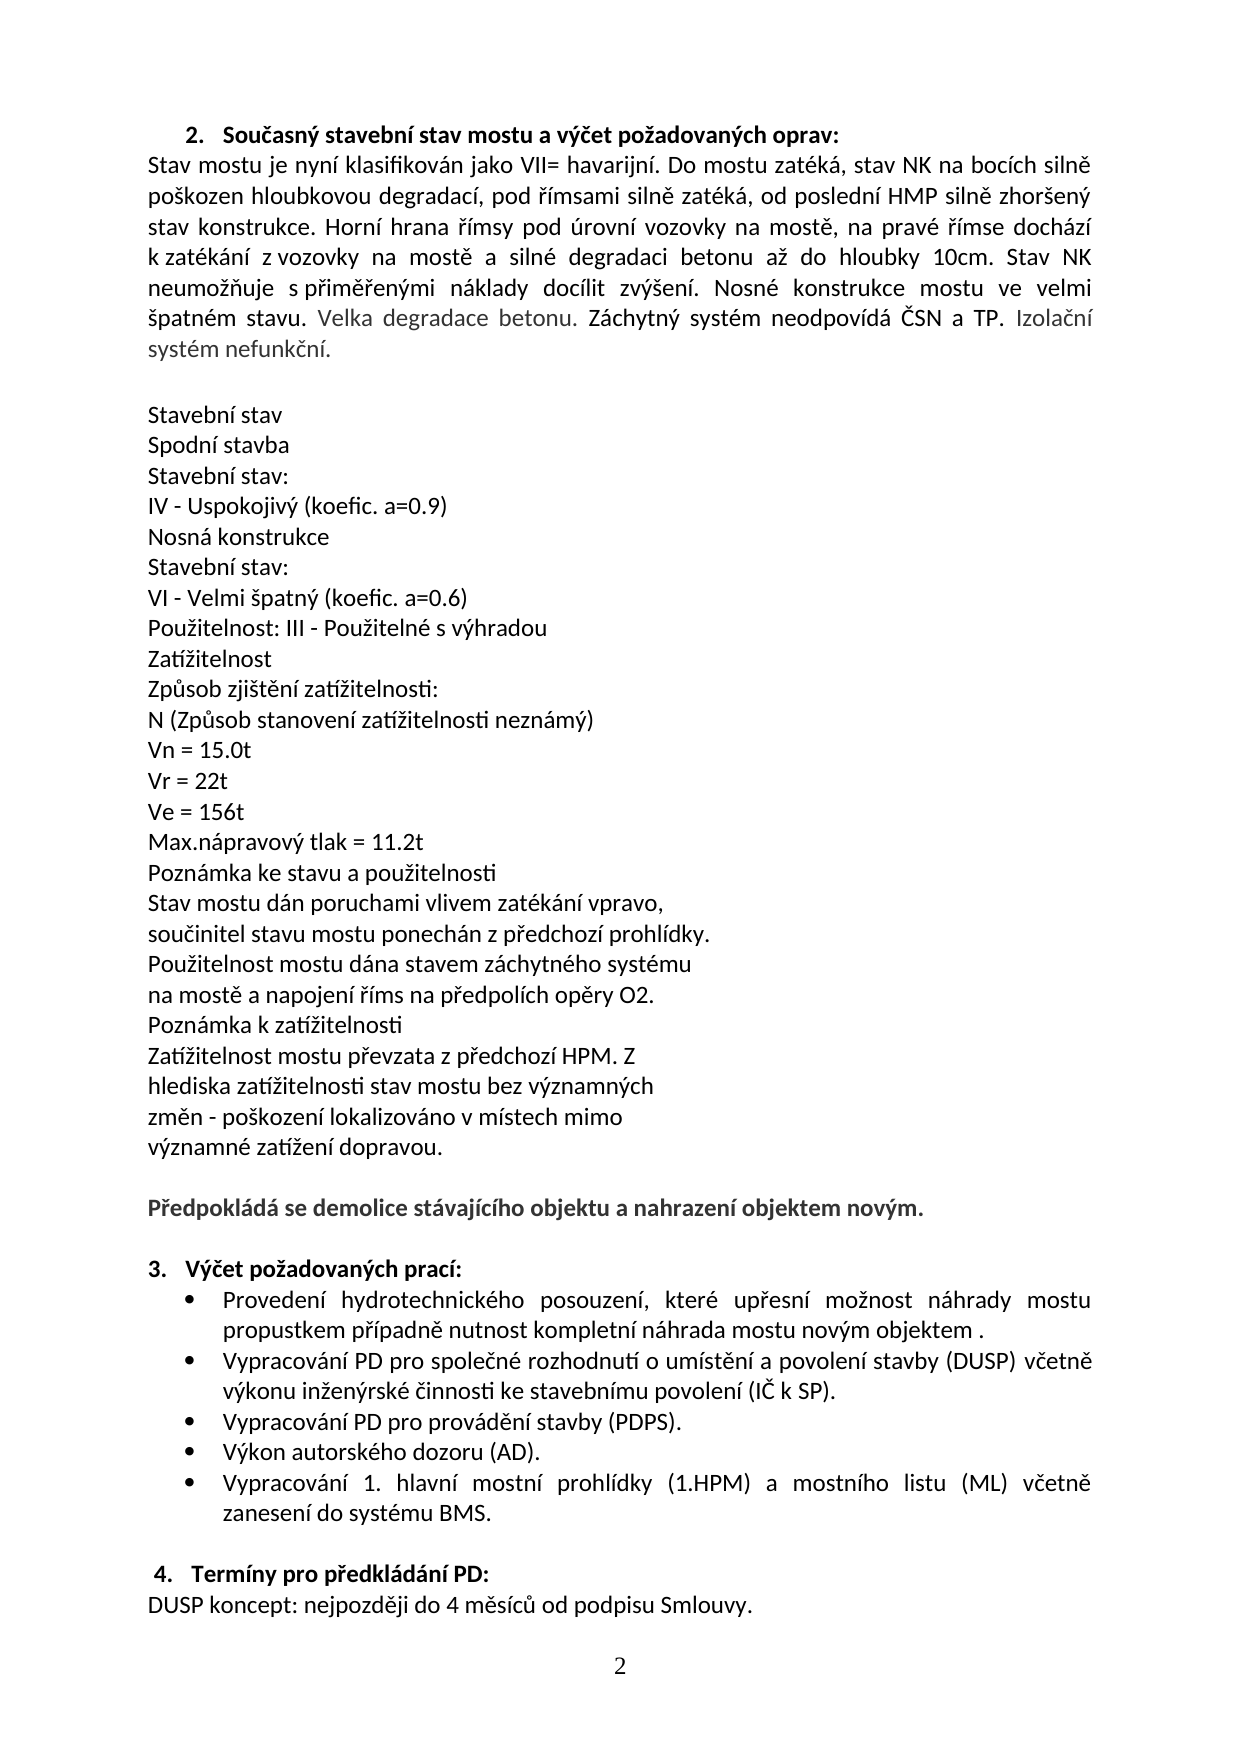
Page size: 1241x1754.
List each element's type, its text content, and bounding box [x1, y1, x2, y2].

list Provedení hydrotechnického posouzení, které upřesní možnost náhrady mostu propustkem případně nutnost kompletní náhrada mostu novým objektem . [185, 1284, 1092, 1345]
text Způsob zjištění zatížitelnosti: [148, 673, 1092, 704]
list Současný stavební stav mostu a výčet požadovaných oprav: [185, 119, 1092, 150]
list Termíny pro předkládání PD: [154, 1559, 1092, 1589]
text Zatížitelnost [148, 643, 1092, 673]
text Vn = 15.0t [148, 734, 1092, 765]
text Max.nápravový tlak = 11.2t [148, 826, 1092, 857]
text N (Způsob stanovení zatížitelnosti neznámý) [148, 704, 1092, 734]
text změn - poškození lokalizováno v místech mimo [148, 1101, 1092, 1131]
text součinitel stavu mostu ponechán z předchozí prohlídky. [148, 918, 1092, 948]
text na mostě a napojení říms na předpolích opěry O2. [148, 979, 1092, 1009]
text Zatížitelnost mostu převzata z předchozí HPM. Z [148, 1040, 1092, 1070]
text hlediska zatížitelnosti stav mostu bez významných [148, 1070, 1092, 1101]
text Použitelnost: III - Použitelné s výhradou [148, 612, 1092, 643]
text Poznámka ke stavu a použitelnosti [148, 857, 1092, 887]
text Stav mostu je nyní klasifikován jako VII= havarijní. Do mostu zatéká, stav NK na bocích silně poškozen hloubkovou degradací, pod římsami silně zatéká, od poslední HMP silně zhoršený stav konstrukce. Horní hrana římsy pod úrovní vozovky na mostě, na pravé římse dochází k zatékání z vozovky na mostě a silné degradaci betonu až do hloubky 10cm. Stav NK neumožňuje s přiměřenými náklady docílit zvýšení. Nosné konstrukce mostu ve velmi špatném stavu. Velka degradace betonu. Záchytný systém neodpovídá ČSN a TP. Izolační systém nefunkční. [148, 150, 1092, 363]
list Výkon autorského dozoru (AD). [185, 1437, 1092, 1467]
text Vr = 22t [148, 765, 1092, 796]
text Předpokládá se demolice stávajícího objektu a nahrazení objektem novým. [148, 1192, 1092, 1223]
text Poznámka k zatížitelnosti [148, 1009, 1092, 1040]
text DUSP koncept: nejpozději do 4 měsíců od podpisu Smlouvy. [148, 1589, 1092, 1620]
list Vypracování 1. hlavní mostní prohlídky (1.HPM) a mostního listu (ML) včetně zanesení do systému BMS. [185, 1467, 1092, 1528]
text Stavební stav [148, 399, 1092, 429]
text Stav mostu dán poruchami vlivem zatékání vpravo, [148, 887, 1092, 918]
text IV - Uspokojivý (koefic. a=0.9) [148, 490, 1092, 521]
text Ve = 156t [148, 796, 1092, 826]
text Spodní stavba [148, 429, 1092, 460]
list Vypracování PD pro provádění stavby (PDPS). [185, 1406, 1092, 1437]
text Stavební stav: [148, 551, 1092, 582]
text Nosná konstrukce [148, 521, 1092, 551]
text Použitelnost mostu dána stavem záchytného systému [148, 948, 1092, 979]
text Stavební stav: [148, 460, 1092, 490]
text významné zatížení dopravou. [148, 1131, 1092, 1162]
list Vypracování PD pro společné rozhodnutí o umístění a povolení stavby (DUSP) včetně výkonu inženýrské činnosti ke stavebnímu povolení (IČ k SP). [185, 1345, 1092, 1406]
text VI - Velmi špatný (koefic. a=0.6) [148, 582, 1092, 612]
list Výčet požadovaných prací: [148, 1253, 1092, 1284]
